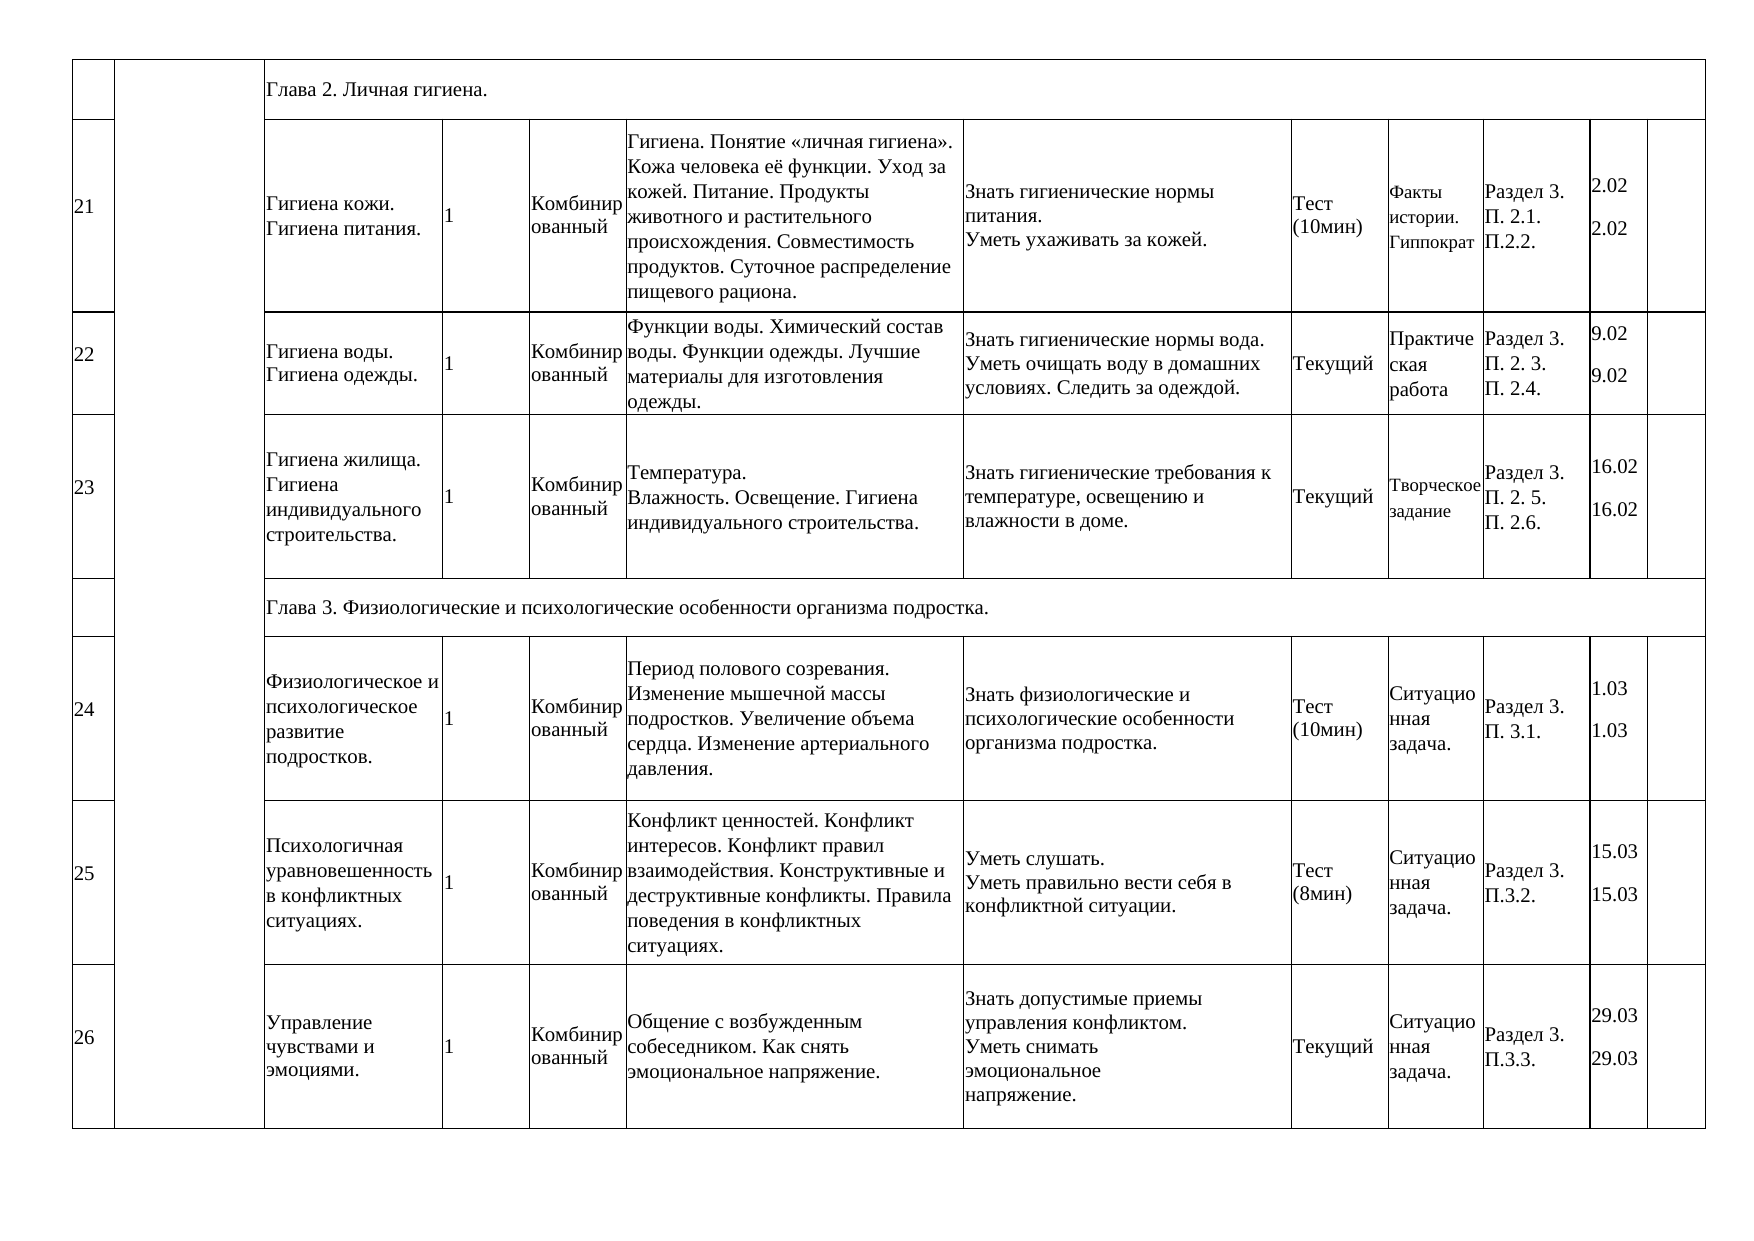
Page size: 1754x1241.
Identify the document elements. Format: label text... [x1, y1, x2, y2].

table_cell Уметь слушать. Уметь правильно вести себя в конфликтной ситуации. [964, 801, 1291, 964]
table_cell Знать гигиенические нормы питания. Уметь ухаживать за кожей. [964, 120, 1291, 311]
table_cell Практическая работа [1389, 313, 1483, 414]
table_cell 29.03 29.03 [1591, 965, 1647, 1128]
table_cell 23 [73, 415, 114, 578]
table_cell 9.02 9.02 [1591, 313, 1647, 414]
table_cell 22 [73, 313, 114, 414]
table_cell Ситуационная задача. [1389, 637, 1483, 800]
table_cell [1648, 637, 1705, 800]
table_cell 24 [73, 637, 114, 800]
table_cell Управление чувствами и эмоциями. [265, 965, 442, 1128]
table_cell Комбинированный [530, 415, 626, 578]
table_cell Глава 2. Личная гигиена. [265, 60, 1705, 118]
table_cell Физиологическое и психологическое развитие подростков. [265, 637, 442, 800]
table_cell Комбинированный [530, 965, 626, 1128]
table_cell Тест (10мин) [1292, 120, 1388, 311]
table_cell 15.03 15.03 [1591, 801, 1647, 964]
table_cell Тест (8мин) [1292, 801, 1388, 964]
table_cell Психологичная уравновешенность в конфликтных ситуациях. [265, 801, 442, 964]
table_cell Творческое задание [1389, 415, 1483, 578]
table_cell Раздел 3. П. 2. 3. П. 2.4. [1484, 313, 1589, 414]
table_cell Комбинированный [530, 120, 626, 311]
table_cell Тест (10мин) [1292, 637, 1388, 800]
table_cell Знать допустимые приемы управления конфликтом. Уметь снимать эмоциональное напряжение. [964, 965, 1291, 1128]
table_cell Знать физиологические и психологические особенности организма подростка. [964, 637, 1291, 800]
table_cell [1648, 965, 1705, 1128]
table_cell Глава 3. Физиологические и психологические особенности организма подростка. [265, 579, 1705, 636]
table_cell 1 [443, 415, 529, 578]
table_cell Период полового созревания. Изменение мышечной массы подростков. Увеличение объема сердца. Изменение артериального давления. [627, 637, 963, 800]
table_cell [73, 60, 114, 118]
table_cell 1 [443, 120, 529, 311]
table_cell Раздел 3. П. 2.1. П.2.2. [1484, 120, 1589, 311]
table_cell 1.03 1.03 [1591, 637, 1647, 800]
table_cell 25 [73, 801, 114, 964]
table_cell Раздел 3. П. 2. 5. П. 2.6. [1484, 415, 1589, 578]
table_cell Конфликт ценностей. Конфликт интересов. Конфликт правил взаимодействия. Конструктивные и деструктивные конфликты. Правила поведения в конфликтных ситуациях. [627, 801, 963, 964]
table_cell Факты истории. Гиппократ [1389, 120, 1483, 311]
table_cell 16.02 16.02 [1591, 415, 1647, 578]
table_cell Знать гигиенические нормы вода. Уметь очищать воду в домашних условиях. Следить за одеждой. [964, 313, 1291, 414]
table_cell Комбинированный [530, 801, 626, 964]
table_cell [1648, 415, 1705, 578]
table_cell 1 [443, 801, 529, 964]
table_cell Раздел 3. П. 3.1. [1484, 637, 1589, 800]
table_cell Текущий [1292, 965, 1388, 1128]
table_cell [1648, 313, 1705, 414]
table_cell 1 [443, 313, 529, 414]
table_cell Гигиена кожи. Гигиена питания. [265, 120, 442, 311]
table_cell Знать гигиенические требования к температуре, освещению и влажности в доме. [964, 415, 1291, 578]
table_cell Раздел 3. П.3.2. [1484, 801, 1589, 964]
table_cell 2.02 2.02 [1591, 120, 1647, 311]
table_cell 21 [73, 120, 114, 311]
table_cell Гигиена воды. Гигиена одежды. [265, 313, 442, 414]
table_cell Ситуационная задача. [1389, 965, 1483, 1128]
table_cell Текущий [1292, 313, 1388, 414]
table_cell Гигиена. Понятие «личная гигиена». Кожа человека её функции. Уход за кожей. Питание. Продукты животного и растительного происхождения. Совместимость продуктов. Суточное распределение пищевого рациона. [627, 120, 963, 311]
table_cell [73, 579, 114, 636]
table_cell [1648, 120, 1705, 311]
table_cell Общение с возбужденным собеседником. Как снять эмоциональное напряжение. [627, 965, 963, 1128]
table_cell Ситуационная задача. [1389, 801, 1483, 964]
table_cell Текущий [1292, 415, 1388, 578]
table_cell Комбинированный [530, 313, 626, 414]
table_cell Комбинированный [530, 637, 626, 800]
table_cell Раздел 3. П.3.3. [1484, 965, 1589, 1128]
table_cell 26 [73, 965, 114, 1128]
table_cell [1648, 801, 1705, 964]
table_cell Температура. Влажность. Освещение. Гигиена индивидуального строительства. [627, 415, 963, 578]
table_cell 1 [443, 965, 529, 1128]
table_cell Гигиена жилища. Гигиена индивидуального строительства. [265, 415, 442, 578]
table_cell [115, 60, 264, 1128]
table_cell Функции воды. Химический состав воды. Функции одежды. Лучшие материалы для изготовления одежды. [627, 313, 963, 414]
table_cell 1 [443, 637, 529, 800]
